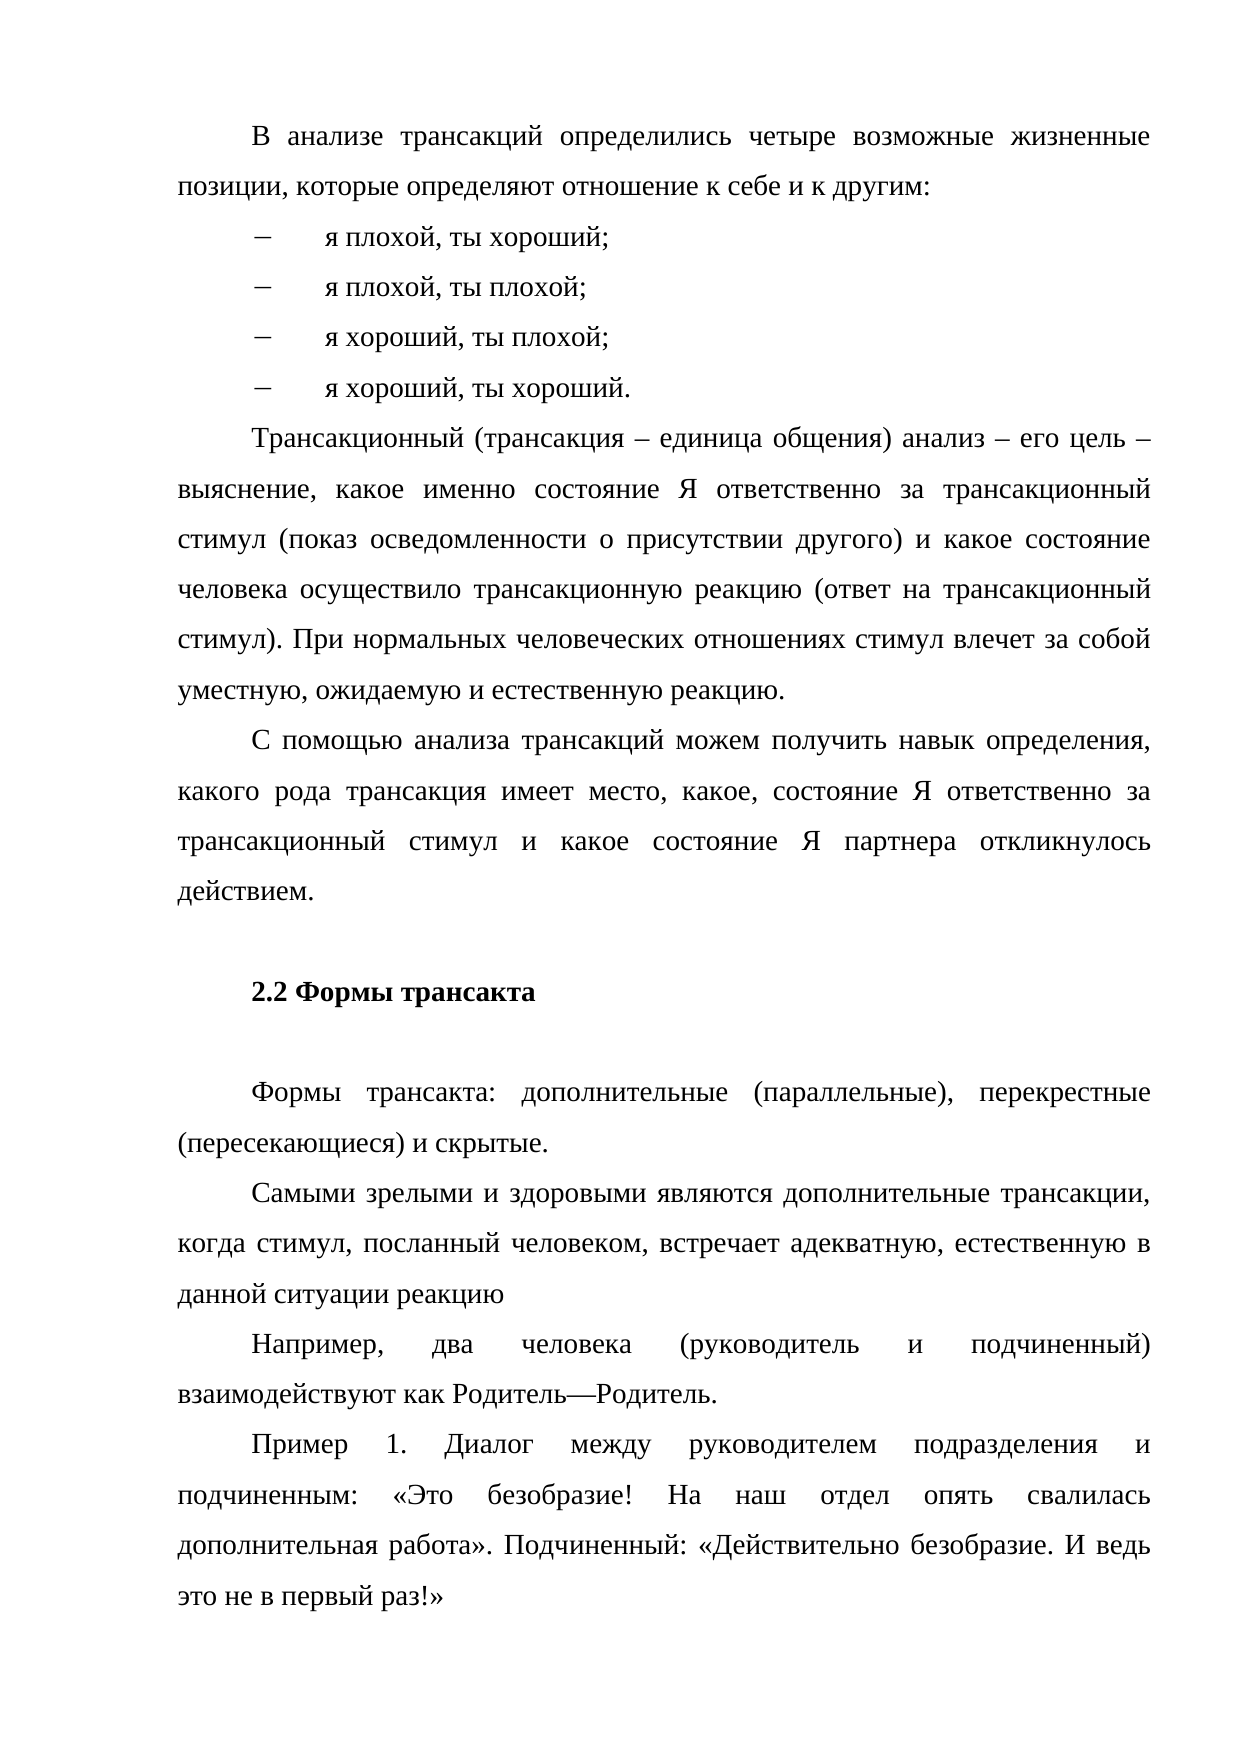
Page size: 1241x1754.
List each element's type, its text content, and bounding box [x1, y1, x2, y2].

list я плохой, ты хороший; [177, 219, 1152, 252]
list я хороший, ты плохой; [177, 319, 1152, 353]
text Формы трансакта: дополнительные (параллельные), перекрестные (пересекающиеся) и скрытые. [177, 1074, 1152, 1158]
list я плохой, ты плохой; [177, 269, 1152, 303]
text Например, два человека (руководитель и подчиненный) взаимодействуют как Родитель—Родитель. [177, 1326, 1152, 1410]
text Трансакционный (трансакция – единица общения) анализ – его цель – выяснение, какое именно состояние Я ответственно за трансакционный стимул (показ осведомленности о присутствии другого) и какое состояние человека осуществило трансакционную реакцию (ответ на трансакционный стимул). При нормальных человеческих отношениях стимул влечет за собой уместную, ожидаемую и естественную реакцию. [177, 420, 1152, 706]
text Самыми зрелыми и здоровыми являются дополнительные трансакции, когда стимул, посланный человеком, встречает адекватную, естественную в данной ситуации реакцию [177, 1175, 1152, 1309]
text С помощью анализа трансакций можем получить навык определения, какого рода трансакция имеет место, какое, состояние Я ответственно за трансакционный стимул и какое состояние Я партнера откликнулось действием. [177, 722, 1152, 907]
list я хороший, ты хороший. [177, 370, 1152, 404]
text 2.2 Формы трансакта [177, 974, 1152, 1007]
text Пример 1. Диалог между руководителем подразделения и подчиненным: «Это безобразие! На наш отдел опять свалилась дополнительная работа». Подчиненный: «Действительно безобразие. И ведь это не в первый раз!» [177, 1427, 1152, 1611]
text В анализе трансакций определились четыре возможные жизненные позиции, которые определяют отношение к себе и к другим: [177, 118, 1152, 202]
